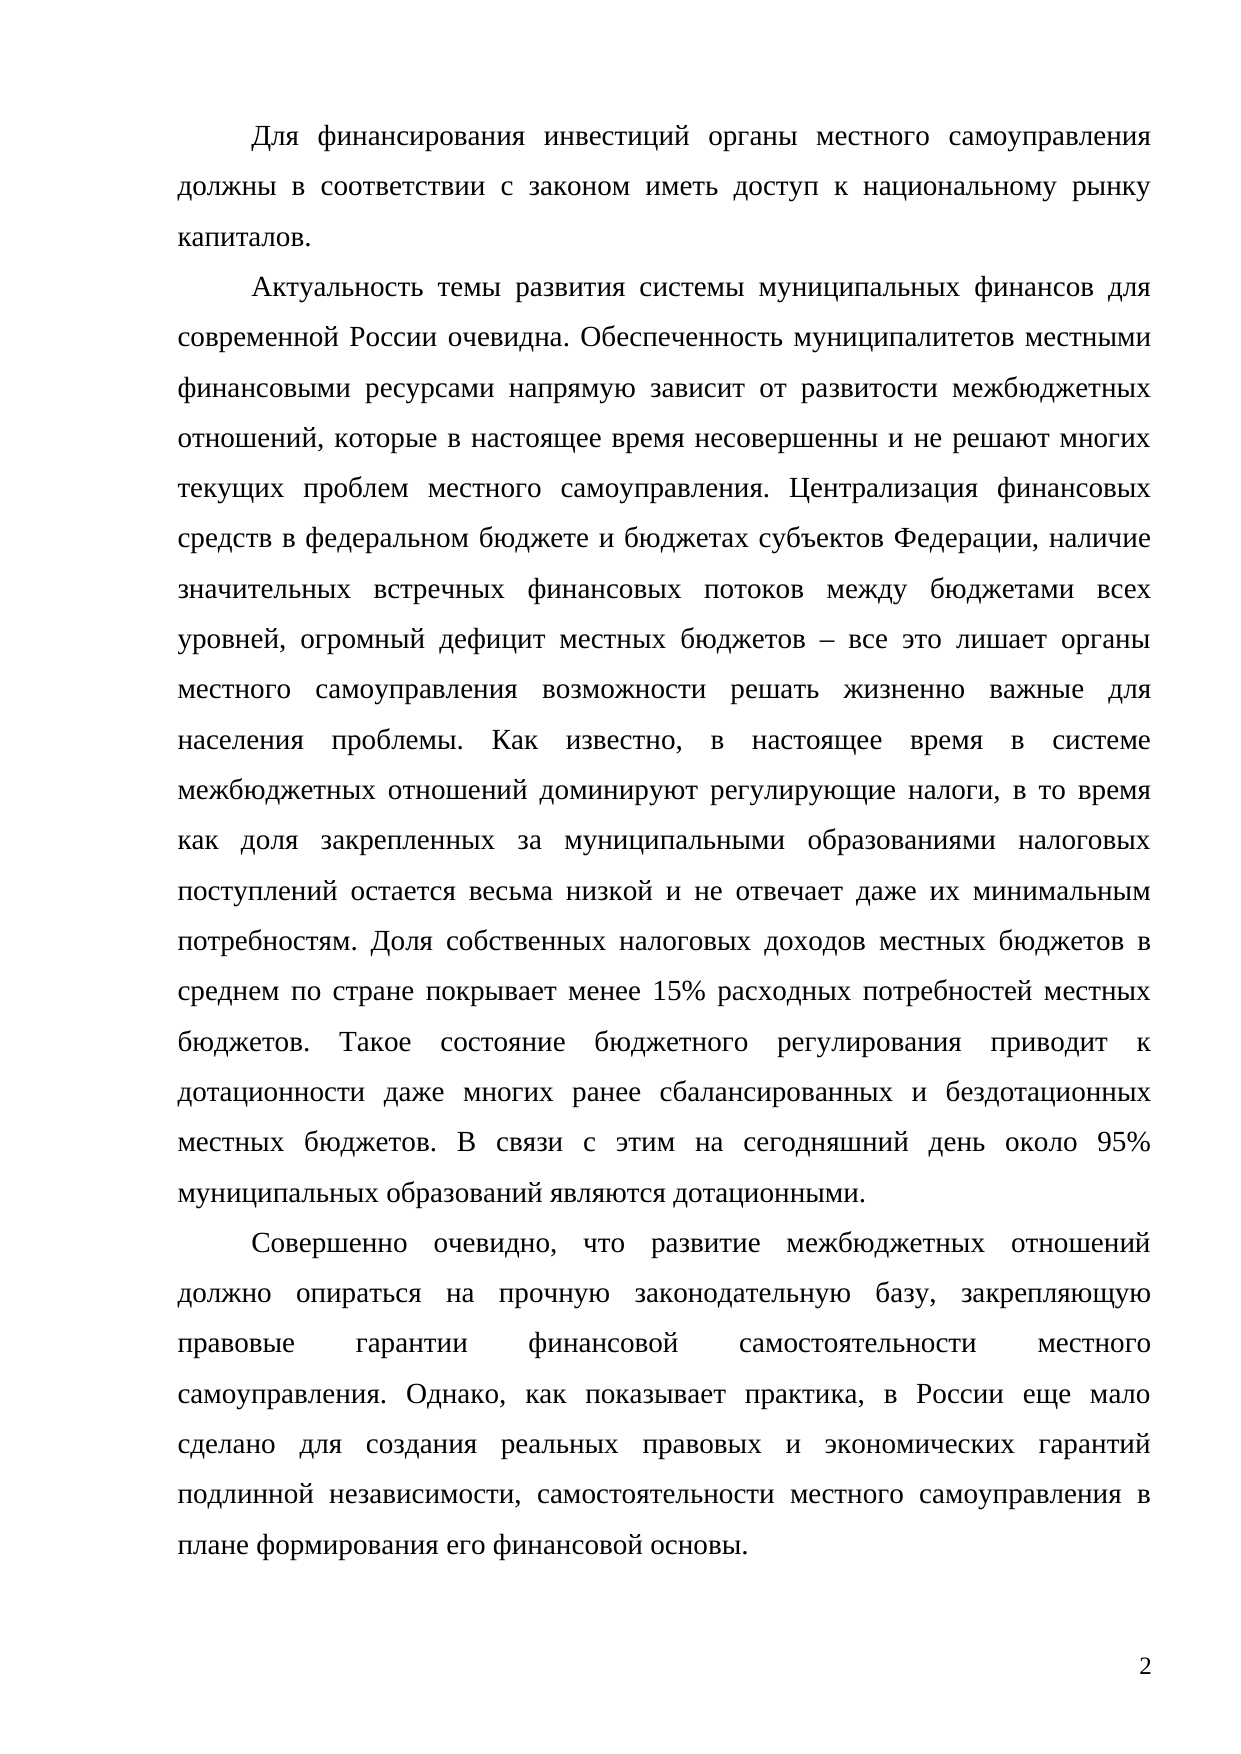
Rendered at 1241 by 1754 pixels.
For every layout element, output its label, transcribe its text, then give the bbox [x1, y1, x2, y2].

text Актуальность темы развития системы муниципальных финансов для современной России очевидна. Обеспеченность муниципалитетов местными финансовыми ресурсами напрямую зависит от развитости межбюджетных отношений, которые в настоящее время несовершенны и не решают многих текущих проблем местного самоуправления. Централизация финансовых средств в федеральном бюджете и бюджетах субъектов Федерации, наличие значительных встречных финансовых потоков между бюджетами всех уровней, огромный дефицит местных бюджетов – все это лишает органы местного самоуправления возможности решать жизненно важные для населения проблемы. Как известно, в настоящее время в системе межбюджетных отношений доминируют регулирующие налоги, в то время как доля закрепленных за муниципальными образованиями налоговых поступлений остается весьма низкой и не отвечает даже их минимальным потребностям. Доля собственных налоговых доходов местных бюджетов в среднем по стране покрывает менее 15% расходных потребностей местных бюджетов. Такое состояние бюджетного регулирования приводит к дотационности даже многих ранее сбалансированных и бездотационных местных бюджетов. В связи с этим на сегодняшний день около 95% муниципальных образований являются дотационными. [177, 269, 1152, 1208]
text Для финансирования инвестиций органы местного самоуправления должны в соответствии с законом иметь доступ к национальному рынку капиталов. [177, 118, 1152, 252]
text Совершенно очевидно, что развитие межбюджетных отношений должно опираться на прочную законодательную базу, закрепляющую правовые гарантии финансовой самостоятельности местного самоуправления. Однако, как показывает практика, в России еще мало сделано для создания реальных правовых и экономических гарантий подлинной независимости, самостоятельности местного самоуправления в плане формирования его финансовой основы. [177, 1225, 1152, 1560]
